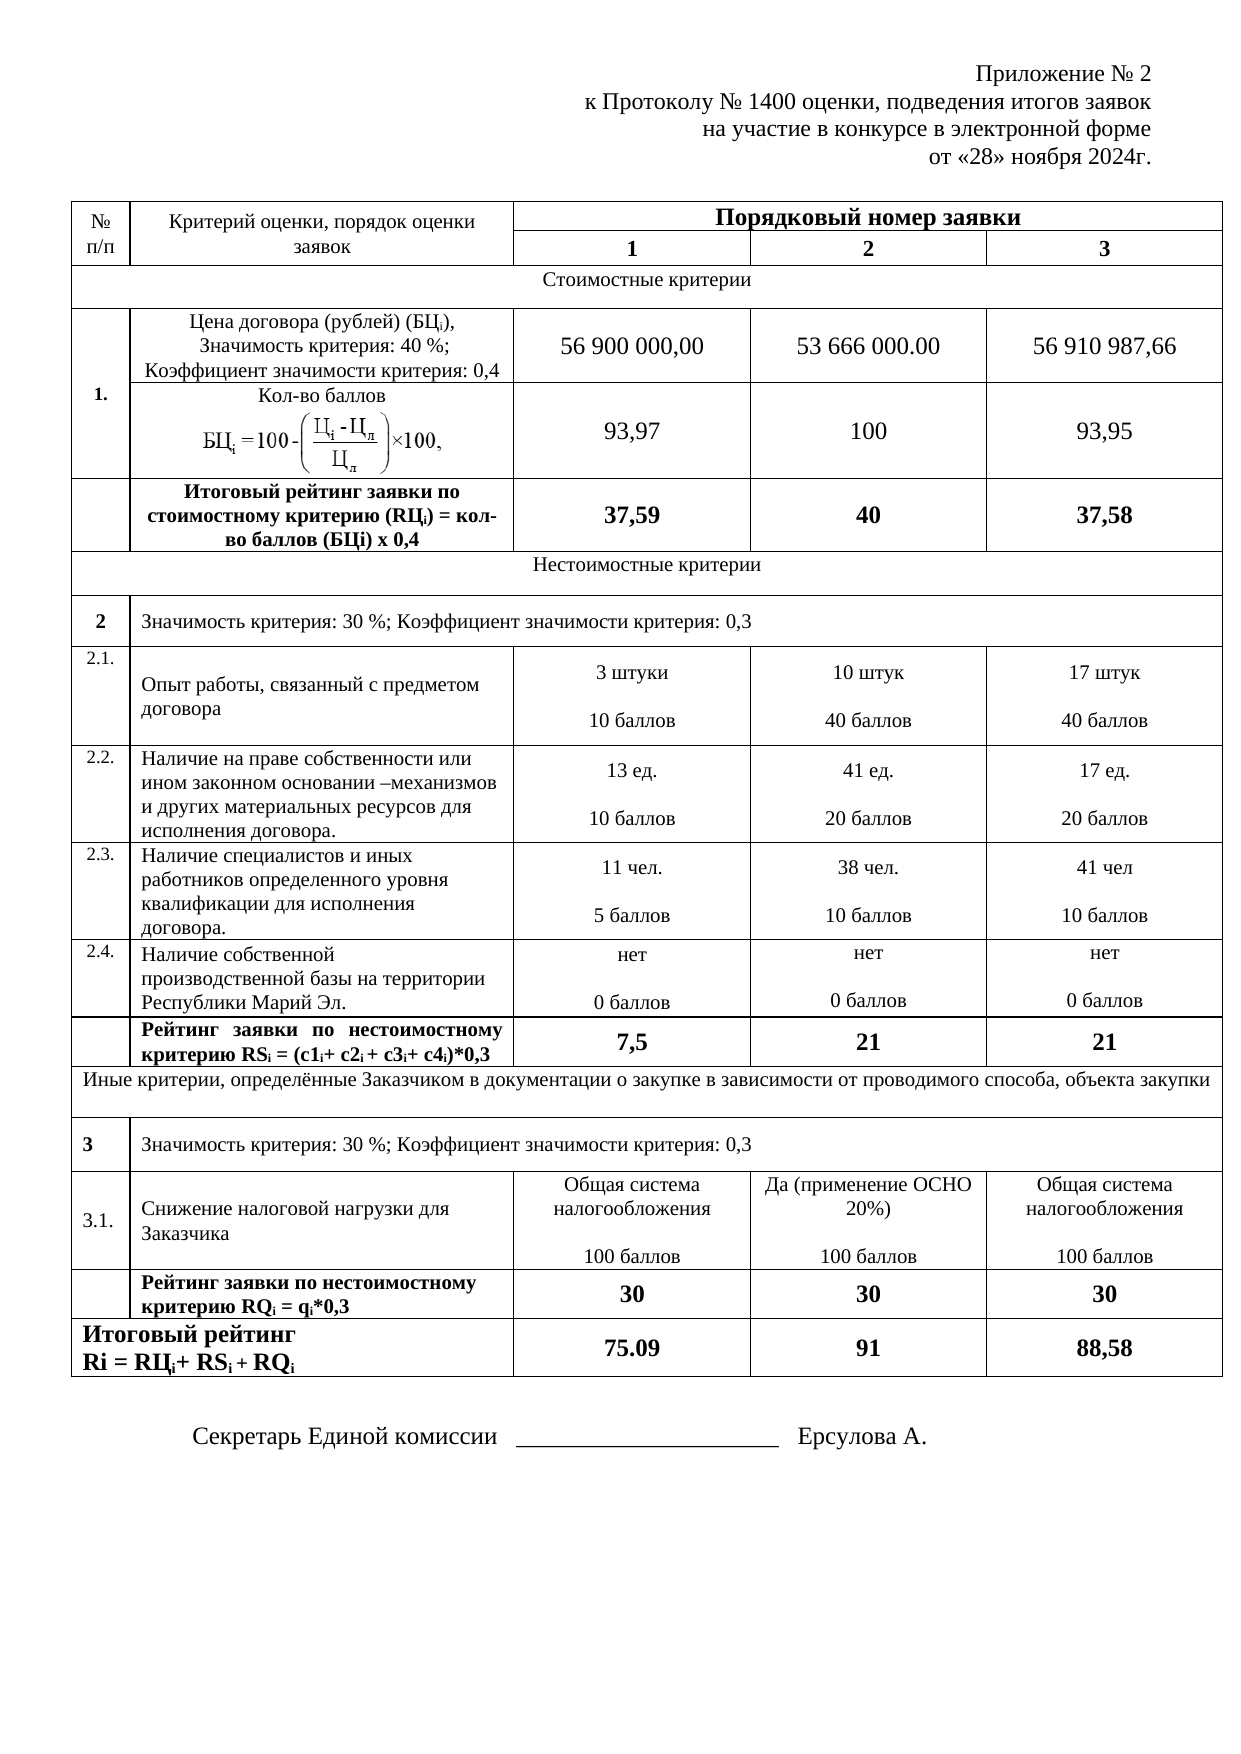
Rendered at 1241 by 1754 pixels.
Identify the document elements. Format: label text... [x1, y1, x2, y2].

table_cell 100 [751, 383, 986, 478]
table_cell Итоговый рейтинг Ri = RЦi+ RSi + RQi [72, 1319, 513, 1376]
table_cell 93,95 [987, 383, 1222, 478]
table_cell 2.2. [72, 746, 129, 842]
text от «28» ноября 2024г. [118, 142, 1152, 169]
table_cell 30 [751, 1270, 986, 1318]
table_cell 17 штук 40 баллов [987, 647, 1222, 744]
table_cell 1 [514, 231, 750, 265]
table_cell 1. [72, 309, 129, 478]
table_cell 40 [751, 479, 986, 551]
table_cell 2.1. [72, 647, 129, 744]
text Секретарь Единой комиссии _____________________ Ерсулова А. [118, 1421, 1152, 1450]
table_cell Рейтинг заявки по нестоимостному критерию RSi = (с1i+ с2i + с3i+ с4i)*0,3 [131, 1018, 513, 1066]
table_cell 10 штук 40 баллов [751, 647, 986, 744]
table_cell 7,5 [514, 1018, 750, 1066]
table_cell Наличие собственной производственной базы на территории Республики Марий Эл. [131, 940, 513, 1016]
table_cell Значимость критерия: 30 %; Коэффициент значимости критерия: 0,3 [131, 1118, 1222, 1171]
table_cell 2 [72, 596, 129, 646]
table_header № п/п [72, 202, 129, 265]
table_cell 41 чел 10 баллов [987, 843, 1222, 939]
table_cell 53 666 000.00 [751, 309, 986, 382]
table_cell 2.3. [72, 843, 129, 939]
table_cell 37,59 [514, 479, 750, 551]
table_cell 3 штуки 10 баллов [514, 647, 750, 744]
picture [199, 406, 445, 478]
table_cell нет 0 баллов [751, 940, 986, 1016]
table_cell 30 [514, 1270, 750, 1318]
subtitle Приложение № 2 [118, 59, 1152, 87]
table_cell 21 [751, 1018, 986, 1066]
table_cell 13 ед. 10 баллов [514, 746, 750, 842]
table_cell 56 910 987,66 [987, 309, 1222, 382]
table_cell Значимость критерия: 30 %; Коэффициент значимости критерия: 0,3 [131, 596, 1222, 646]
table_cell Рейтинг заявки по нестоимостному критерию RQi = qi*0,3 [131, 1270, 513, 1318]
table_cell Цена договора (рублей) (БЦi), Значимость критерия: 40 %; Коэффициент значимости критерия: 0,4 [131, 309, 513, 382]
table_cell Снижение налоговой нагрузки для Заказчика [131, 1172, 513, 1268]
table_cell Наличие на праве собственности или ином законном основании –механизмов и других материальных ресурсов для исполнения договора. [131, 746, 513, 842]
table_cell 91 [751, 1319, 986, 1376]
table_cell Да (применение ОСНО 20%) 100 баллов [751, 1172, 986, 1268]
table_cell Стоимостные критерии [72, 266, 1222, 308]
table_cell 88,58 [987, 1319, 1222, 1376]
table_cell 41 ед. 20 баллов [751, 746, 986, 842]
table_cell 2.4. [72, 940, 129, 1016]
table_cell 75.09 [514, 1319, 750, 1376]
table_cell Общая система налогообложения 100 баллов [514, 1172, 750, 1268]
table_cell [72, 479, 129, 551]
table_cell нет 0 баллов [514, 940, 750, 1016]
table_cell [72, 1270, 129, 1318]
table_cell [72, 1018, 129, 1066]
table_cell 38 чел. 10 баллов [751, 843, 986, 939]
table_cell Итоговый рейтинг заявки по стоимостному критерию (RЦi) = кол-во баллов (БЦi) x 0,4 [131, 479, 513, 551]
table_cell 21 [987, 1018, 1222, 1066]
table_cell 37,58 [987, 479, 1222, 551]
table_cell Иные критерии, определённые Заказчиком в документации о закупке в зависимости от проводимого способа, объекта закупки [72, 1067, 1222, 1117]
table_cell 11 чел. 5 баллов [514, 843, 750, 939]
table_cell 3 [987, 231, 1222, 265]
table_cell 3 [72, 1118, 129, 1171]
table_cell Наличие специалистов и иных работников определенного уровня квалификации для исполнения договора. [131, 843, 513, 939]
table_header Порядковый номер заявки [514, 202, 1222, 230]
table_cell 17 ед. 20 баллов [987, 746, 1222, 842]
table_cell Нестоимостные критерии [72, 552, 1222, 595]
table_cell 56 900 000,00 [514, 309, 750, 382]
table_cell 30 [987, 1270, 1222, 1318]
table_cell 3.1. [72, 1172, 129, 1268]
table_cell 2 [751, 231, 986, 265]
table_cell Кол-во баллов [131, 383, 513, 478]
table_cell 93,97 [514, 383, 750, 478]
table_cell нет 0 баллов [987, 940, 1222, 1016]
subtitle на участие в конкурсе в электронной форме [118, 114, 1152, 142]
subtitle к Протоколу № 1400 оценки, подведения итогов заявок [118, 87, 1152, 114]
table_cell Общая система налогообложения 100 баллов [987, 1172, 1222, 1268]
table_header Критерий оценки, порядок оценки заявок [131, 202, 513, 265]
table_cell Опыт работы, связанный с предметом договора [131, 647, 513, 744]
